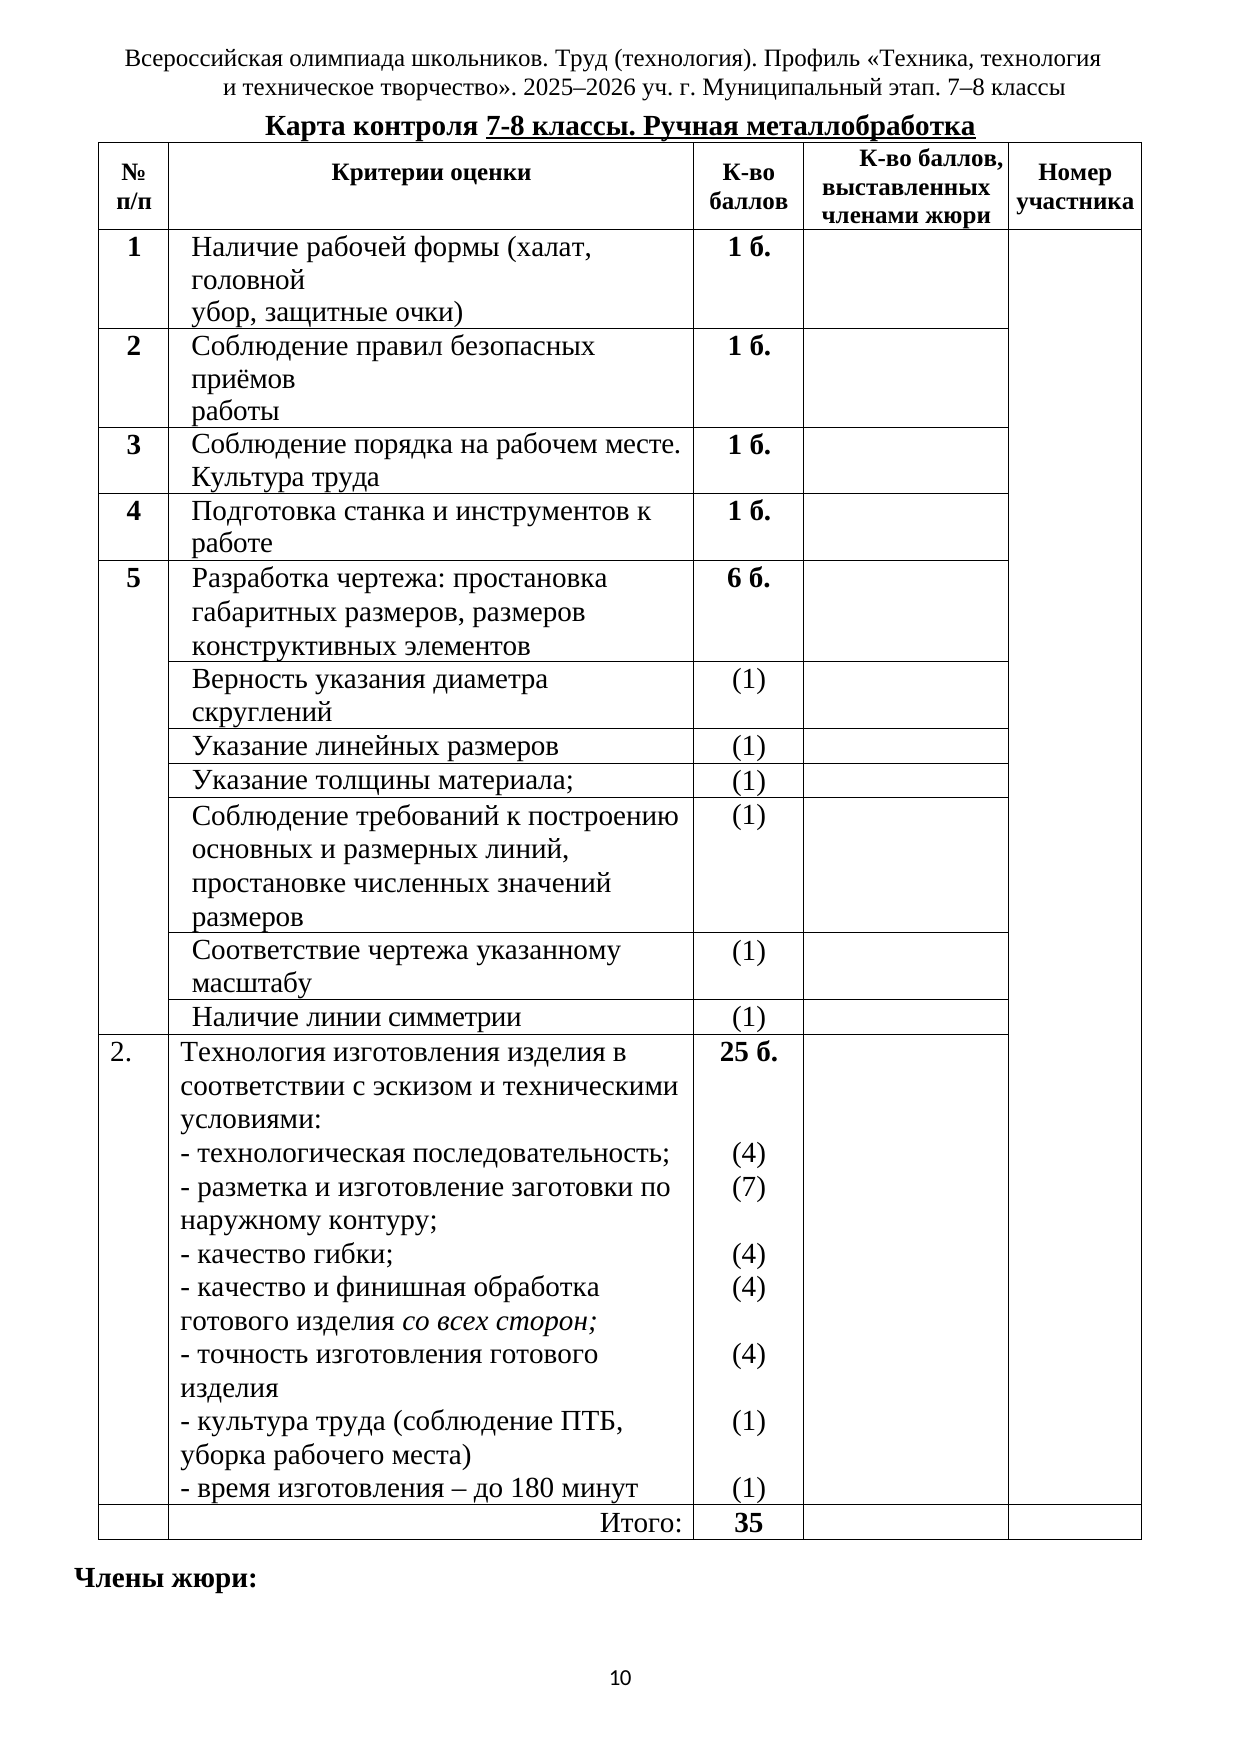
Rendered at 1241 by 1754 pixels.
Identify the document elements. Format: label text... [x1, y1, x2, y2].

table_cell Наличие линии симметрии [169, 1000, 693, 1033]
table_cell (1) [694, 798, 803, 932]
table_cell [99, 1505, 168, 1539]
table_cell 3 [99, 428, 168, 493]
table_cell Указание линейных размеров [169, 729, 693, 762]
table_cell 4 [99, 494, 168, 559]
table_cell 1 б. [694, 329, 803, 427]
table_cell 2. [99, 1035, 168, 1504]
table_header Критерии оценки [169, 143, 693, 229]
table_cell 1 б. [694, 494, 803, 559]
table_header К-во баллов [694, 143, 803, 229]
table_cell [1009, 230, 1141, 1504]
table_cell 1 б. [694, 428, 803, 493]
table_header № п/п [99, 143, 168, 229]
table_cell 6 б. [694, 561, 803, 661]
table_cell [804, 494, 1008, 559]
table_header Номер участника [1009, 143, 1141, 229]
table_cell [804, 662, 1008, 728]
table_cell Подготовка станка и инструментов к работе [169, 494, 693, 559]
table_cell [804, 1000, 1008, 1033]
table_cell Наличие рабочей формы (халат, головной убор, защитные очки) [169, 230, 693, 328]
table_cell [804, 764, 1008, 797]
table_cell Технология изготовления изделия в соответствии с эскизом и техническими условиями: - технологическая последовательность; - разметка и изготовление заготовки по наружному контуру; - качество гибки; - качество и финишная обработка готового изделия со всех сторон; - точность изготовления готового изделия - культура труда (соблюдение ПТБ, уборка рабочего места) - время изготовления – до 180 минут [169, 1035, 693, 1504]
table_cell 35 [694, 1505, 803, 1539]
table_cell [1009, 1505, 1141, 1539]
table_cell [804, 329, 1008, 427]
table_cell [804, 428, 1008, 493]
table_cell Соблюдение правил безопасных приёмов работы [169, 329, 693, 427]
table_cell (1) [694, 662, 803, 728]
table_cell 2 [99, 329, 168, 427]
table_cell (1) [694, 933, 803, 999]
table_cell [804, 1505, 1008, 1539]
subtitle Члены жюри: [74, 1560, 1166, 1594]
table_cell (1) [694, 1000, 803, 1033]
table_cell [804, 561, 1008, 661]
text Карта контроля 7-8 классы. Ручная металлобработка [74, 108, 1166, 142]
table_cell Итого: [169, 1505, 693, 1539]
table_cell Соблюдение порядка на рабочем месте. Культура труда [169, 428, 693, 493]
table_cell 1 [99, 230, 168, 328]
table_cell [804, 729, 1008, 762]
table_cell Соблюдение требований к построению основных и размерных линий, простановке численных значений размеров [169, 798, 693, 932]
table_cell 5 [99, 561, 168, 1033]
table_cell Указание толщины материала; [169, 764, 693, 797]
table_cell Соответствие чертежа указанному масштабу [169, 933, 693, 999]
table_cell Верность указания диаметра скруглений [169, 662, 693, 728]
table_cell Разработка чертежа: простановка габаритных размеров, размеров конструктивных элементов [169, 561, 693, 661]
table_cell [804, 230, 1008, 328]
table_cell (1) [694, 729, 803, 762]
table_cell 25 б. (4) (7) (4) (4) (4) (1) (1) [694, 1035, 803, 1504]
table_cell [804, 798, 1008, 932]
table_cell [804, 933, 1008, 999]
table_header К-во баллов, выставленных членами жюри [804, 143, 1008, 229]
table_cell (1) [694, 764, 803, 797]
table_cell 1 б. [694, 230, 803, 328]
table_cell [804, 1035, 1008, 1504]
